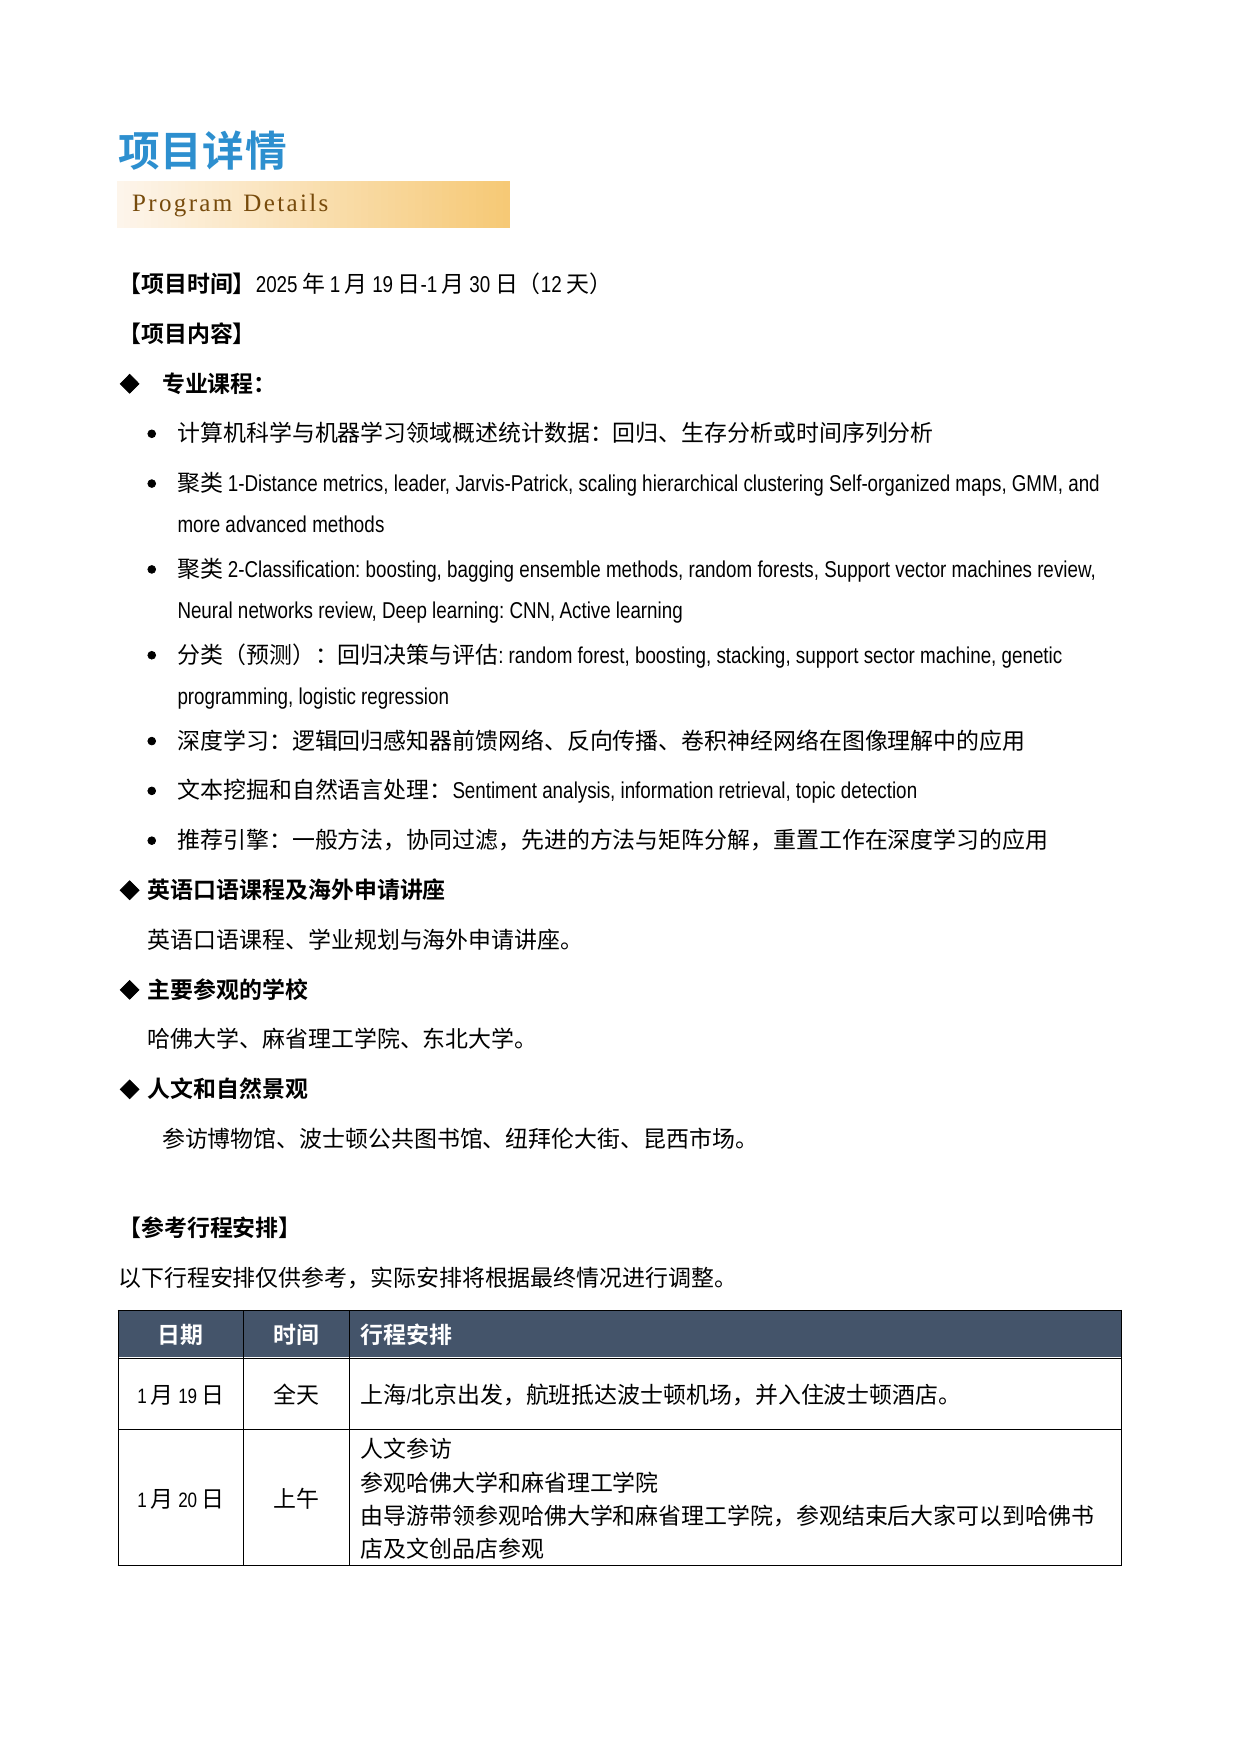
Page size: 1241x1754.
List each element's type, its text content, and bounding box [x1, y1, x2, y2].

table_header 时间 [244, 1311, 349, 1357]
table_header 行程安排 [350, 1311, 1121, 1357]
list 哈佛大学、麻省理工学院、东北大学。 [148, 1021, 1122, 1054]
text 项目详情 [118, 118, 1122, 178]
table_cell 上午 [244, 1430, 349, 1565]
text 【项目时间】2025年1月19日-1月30日（12天） [118, 266, 1122, 299]
list 聚类1-Distance metrics, leader, Jarvis-Patrick, scaling hierarchical clustering Self-organized maps, GMM, and more advanced methods [148, 465, 1122, 538]
list 主要参观的学校 [118, 971, 1122, 1005]
list 人文和自然景观 [118, 1071, 1122, 1104]
table_cell 1月20日 [119, 1430, 243, 1565]
list 专业课程： [118, 365, 1122, 399]
list 参访博物馆、波士顿公共图书馆、纽拜伦大街、昆西市场。 [162, 1121, 1122, 1154]
table_cell 上海/北京出发，航班抵达波士顿机场，并入住波士顿酒店。 [350, 1359, 1121, 1429]
list 分类（预测）：回归决策与评估: random forest, boosting, stacking, support sector machine, genetic programming, logistic regression [148, 637, 1122, 709]
list 推荐引擎：一般方法，协同过滤，先进的方法与矩阵分解，重置工作在深度学习的应用 [148, 822, 1122, 855]
text 以下行程安排仅供参考，实际安排将根据最终情况进行调整。 [118, 1260, 1122, 1293]
list 计算机科学与机器学习领域概述统计数据：回归、生存分析或时间序列分析 [148, 415, 1122, 448]
table_cell 全天 [244, 1359, 349, 1429]
list 文本挖掘和自然语言处理：Sentiment analysis, information retrieval, topic detection [148, 772, 1122, 806]
table_cell 1月19日 [119, 1359, 243, 1429]
text 【参考行程安排】 [118, 1210, 1122, 1243]
list 英语口语课程及海外申请讲座 [118, 872, 1122, 905]
list 深度学习：逻辑回归感知器前馈网络、反向传播、卷积神经网络在图像理解中的应用 [148, 722, 1122, 756]
table_header 日期 [119, 1311, 243, 1357]
table_cell 人文参访 参观哈佛大学和麻省理工学院 由导游带领参观哈佛大学和麻省理工学院，参观结束后大家可以到哈佛书店及文创品店参观 [350, 1430, 1121, 1565]
list 英语口语课程、学业规划与海外申请讲座。 [148, 922, 1122, 955]
text 【项目内容】 [118, 316, 1122, 349]
list 聚类2-Classification: boosting, bagging ensemble methods, random forests, Support vector machines review, Neural networks review, Deep learning: CNN, Active learning [148, 551, 1122, 623]
